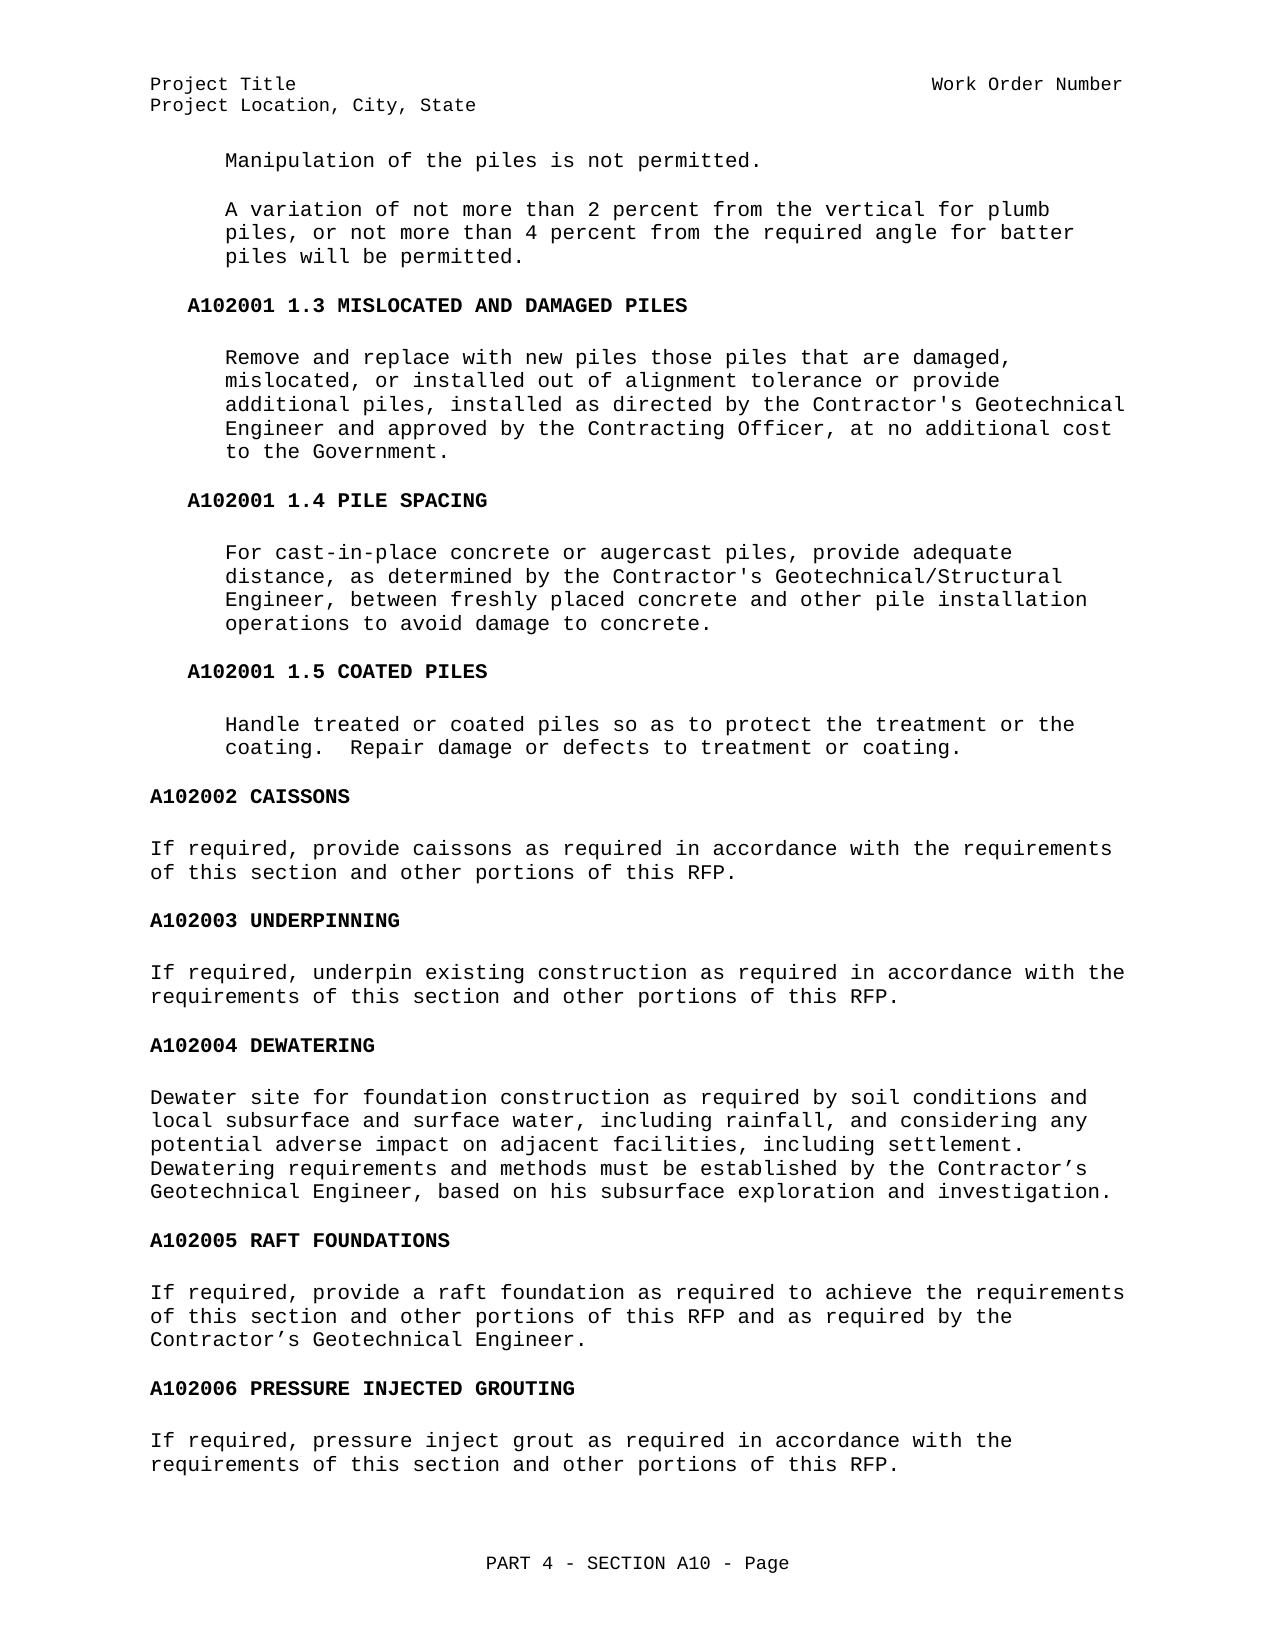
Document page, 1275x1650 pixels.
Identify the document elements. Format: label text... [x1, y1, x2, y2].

text A102002 CAISSONS [150, 786, 1125, 809]
text A102001 1.4 PILE SPACING [150, 490, 1125, 513]
text If required, provide a raft foundation as required to achieve the requirements of this section and other portions of this RFP and as required by the Contractor’s Geotechnical Engineer. [150, 1282, 1125, 1353]
text A102003 UNDERPINNING [150, 910, 1125, 934]
text A102005 RAFT FOUNDATIONS [150, 1230, 1125, 1254]
text A102004 DEWATERING [150, 1035, 1125, 1058]
text If required, provide caissons as required in accordance with the requirements of this section and other portions of this RFP. [150, 838, 1125, 885]
text A102006 PRESSURE INJECTED GROUTING [150, 1378, 1125, 1402]
text A102001 1.3 MISLOCATED AND DAMAGED PILES [150, 294, 1125, 318]
text Dewater site for foundation construction as required by soil conditions and local subsurface and surface water, including rainfall, and considering any potential adverse impact on adjacent facilities, including settlement. Dewatering requirements and methods must be established by the Contractor’s Geotechnical Engineer, based on his subsurface exploration and investigation. [150, 1087, 1125, 1205]
text If required, underpin existing construction as required in accordance with the requirements of this section and other portions of this RFP. [150, 962, 1125, 1010]
text A variation of not more than 2 percent from the vertical for plumb piles, or not more than 4 percent from the required angle for batter piles will be permitted. [225, 199, 1125, 269]
text Remove and replace with new piles those piles that are damaged, mislocated, or installed out of alignment tolerance or provide additional piles, installed as directed by the Contractor's Geotechnical Engineer and approved by the Contracting Officer, at no additional cost to the Government. [225, 347, 1125, 465]
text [225, 150, 1125, 174]
text A102001 1.5 COATED PILES [150, 662, 1125, 685]
text Handle treated or coated piles so as to protect the treatment or the coating. Repair damage or defects to treatment or coating. [225, 714, 1125, 761]
text For cast-in-place concrete or augercast piles, provide adequate distance, as determined by the Contractor's Geotechnical/Structural Engineer, between freshly placed concrete and other pile installation operations to avoid damage to concrete. [225, 542, 1125, 637]
text If required, pressure inject grout as required in accordance with the requirements of this section and other portions of this RFP. [150, 1430, 1125, 1477]
